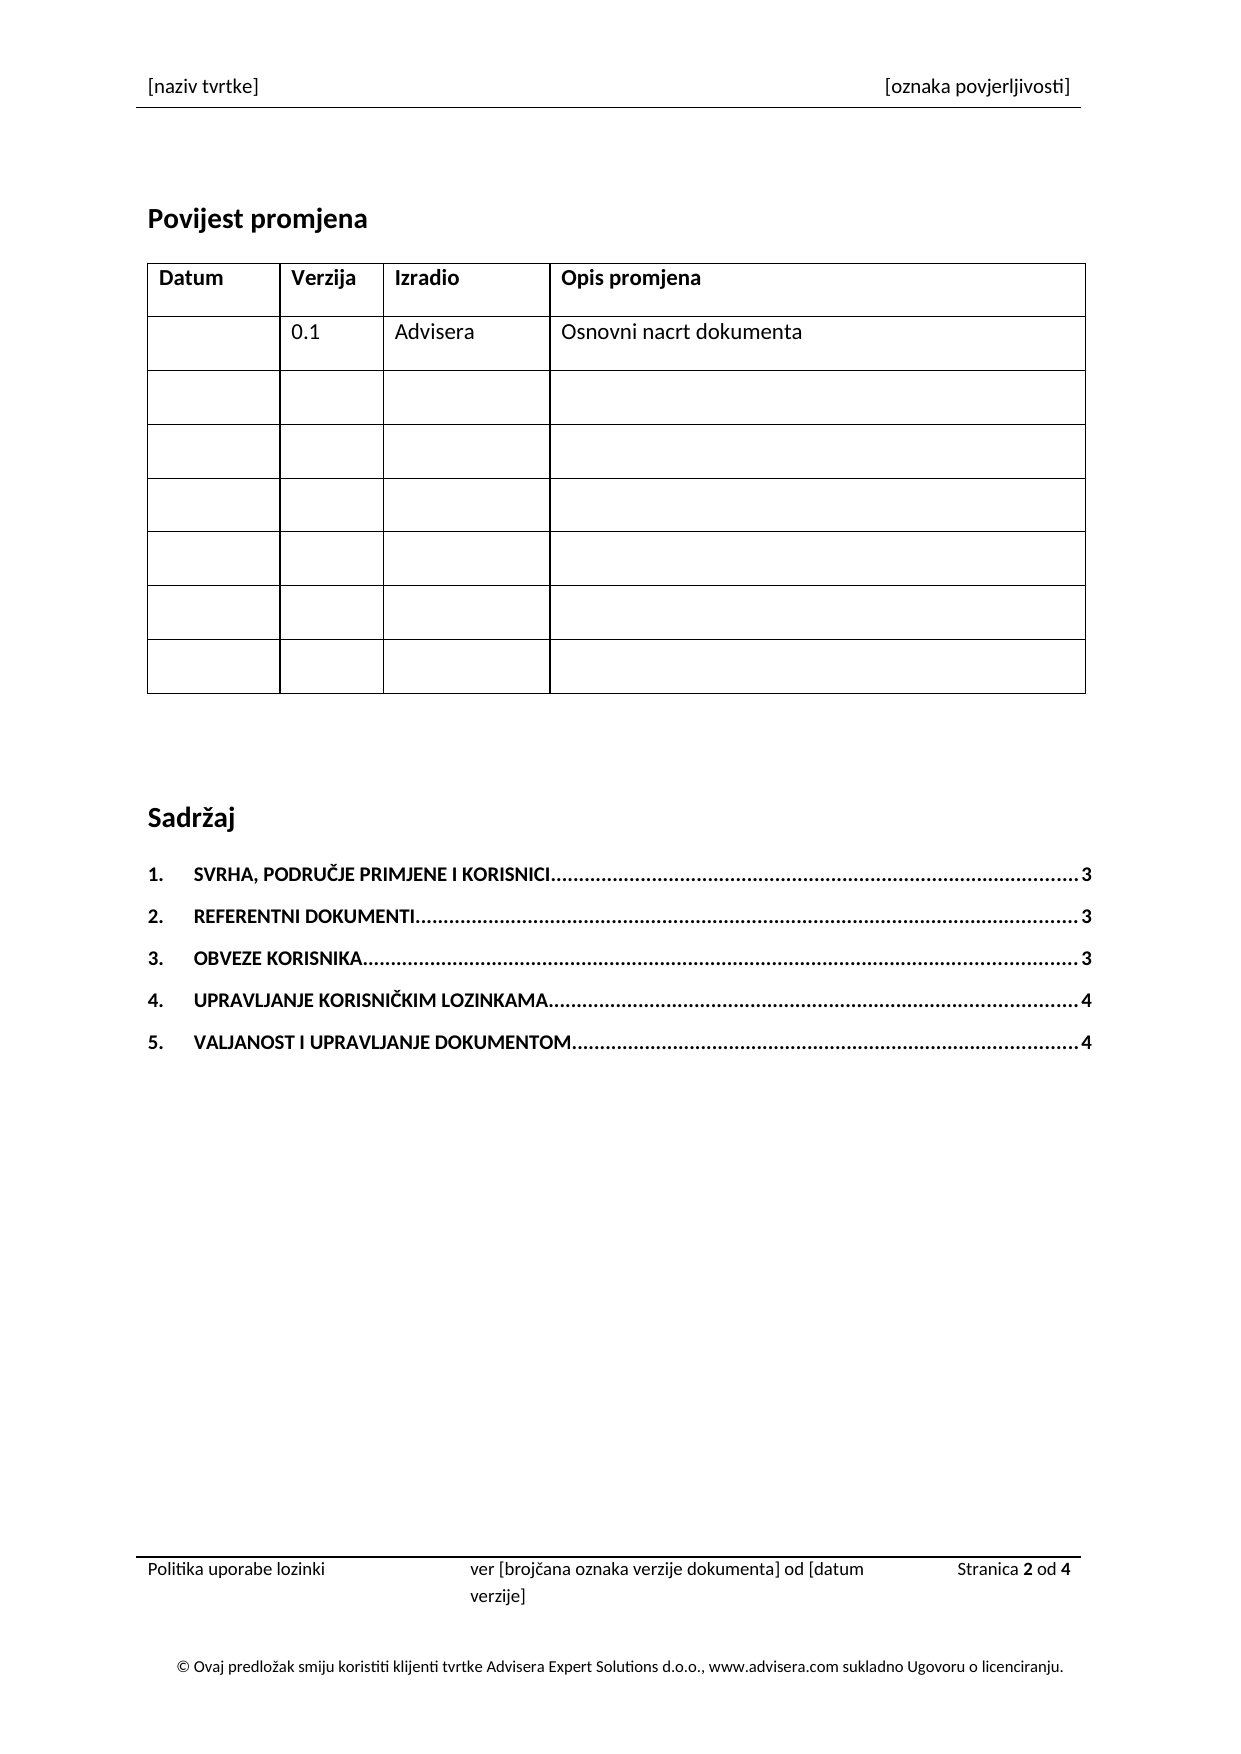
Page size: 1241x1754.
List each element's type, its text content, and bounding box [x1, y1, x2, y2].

table_cell [551, 425, 1085, 477]
table_cell [384, 586, 549, 639]
table_cell 0.1 [281, 317, 383, 370]
table_cell [384, 479, 549, 531]
table_cell [551, 532, 1085, 585]
text 1. Svrha, područje primjene i korisnici 3 [148, 861, 1093, 887]
table_cell [148, 479, 279, 531]
text 4. Upravljanje korisničkim lozinkama 4 [148, 987, 1093, 1013]
text Povijest promjena [148, 201, 1093, 236]
table_cell [551, 640, 1085, 692]
table_cell [148, 425, 279, 477]
table_header Datum [148, 264, 279, 316]
table_cell [551, 371, 1085, 424]
table_cell Osnovni nacrt dokumenta [551, 317, 1085, 370]
table_cell [281, 532, 383, 585]
table_cell [281, 640, 383, 692]
table_cell [281, 425, 383, 477]
table_header Verzija [281, 264, 383, 316]
table_cell [281, 371, 383, 424]
table_cell [384, 425, 549, 477]
table_cell [281, 586, 383, 639]
text Sadržaj [148, 799, 1093, 835]
table_cell [384, 371, 549, 424]
table_cell [384, 532, 549, 585]
table_cell [551, 479, 1085, 531]
text 5. Valjanost i upravljanje dokumentom 4 [148, 1029, 1093, 1055]
text 2. Referentni dokumenti 3 [148, 903, 1093, 929]
table_cell [148, 371, 279, 424]
table_cell [148, 586, 279, 639]
table_cell [384, 640, 549, 692]
table_cell [281, 479, 383, 531]
table_header Izradio [384, 264, 549, 316]
table_cell Advisera [384, 317, 549, 370]
text 3. Obveze korisnika 3 [148, 945, 1093, 971]
table_cell [148, 532, 279, 585]
table_cell [148, 640, 279, 692]
table_cell [551, 586, 1085, 639]
table_cell [148, 317, 279, 370]
table_header Opis promjena [551, 264, 1085, 316]
